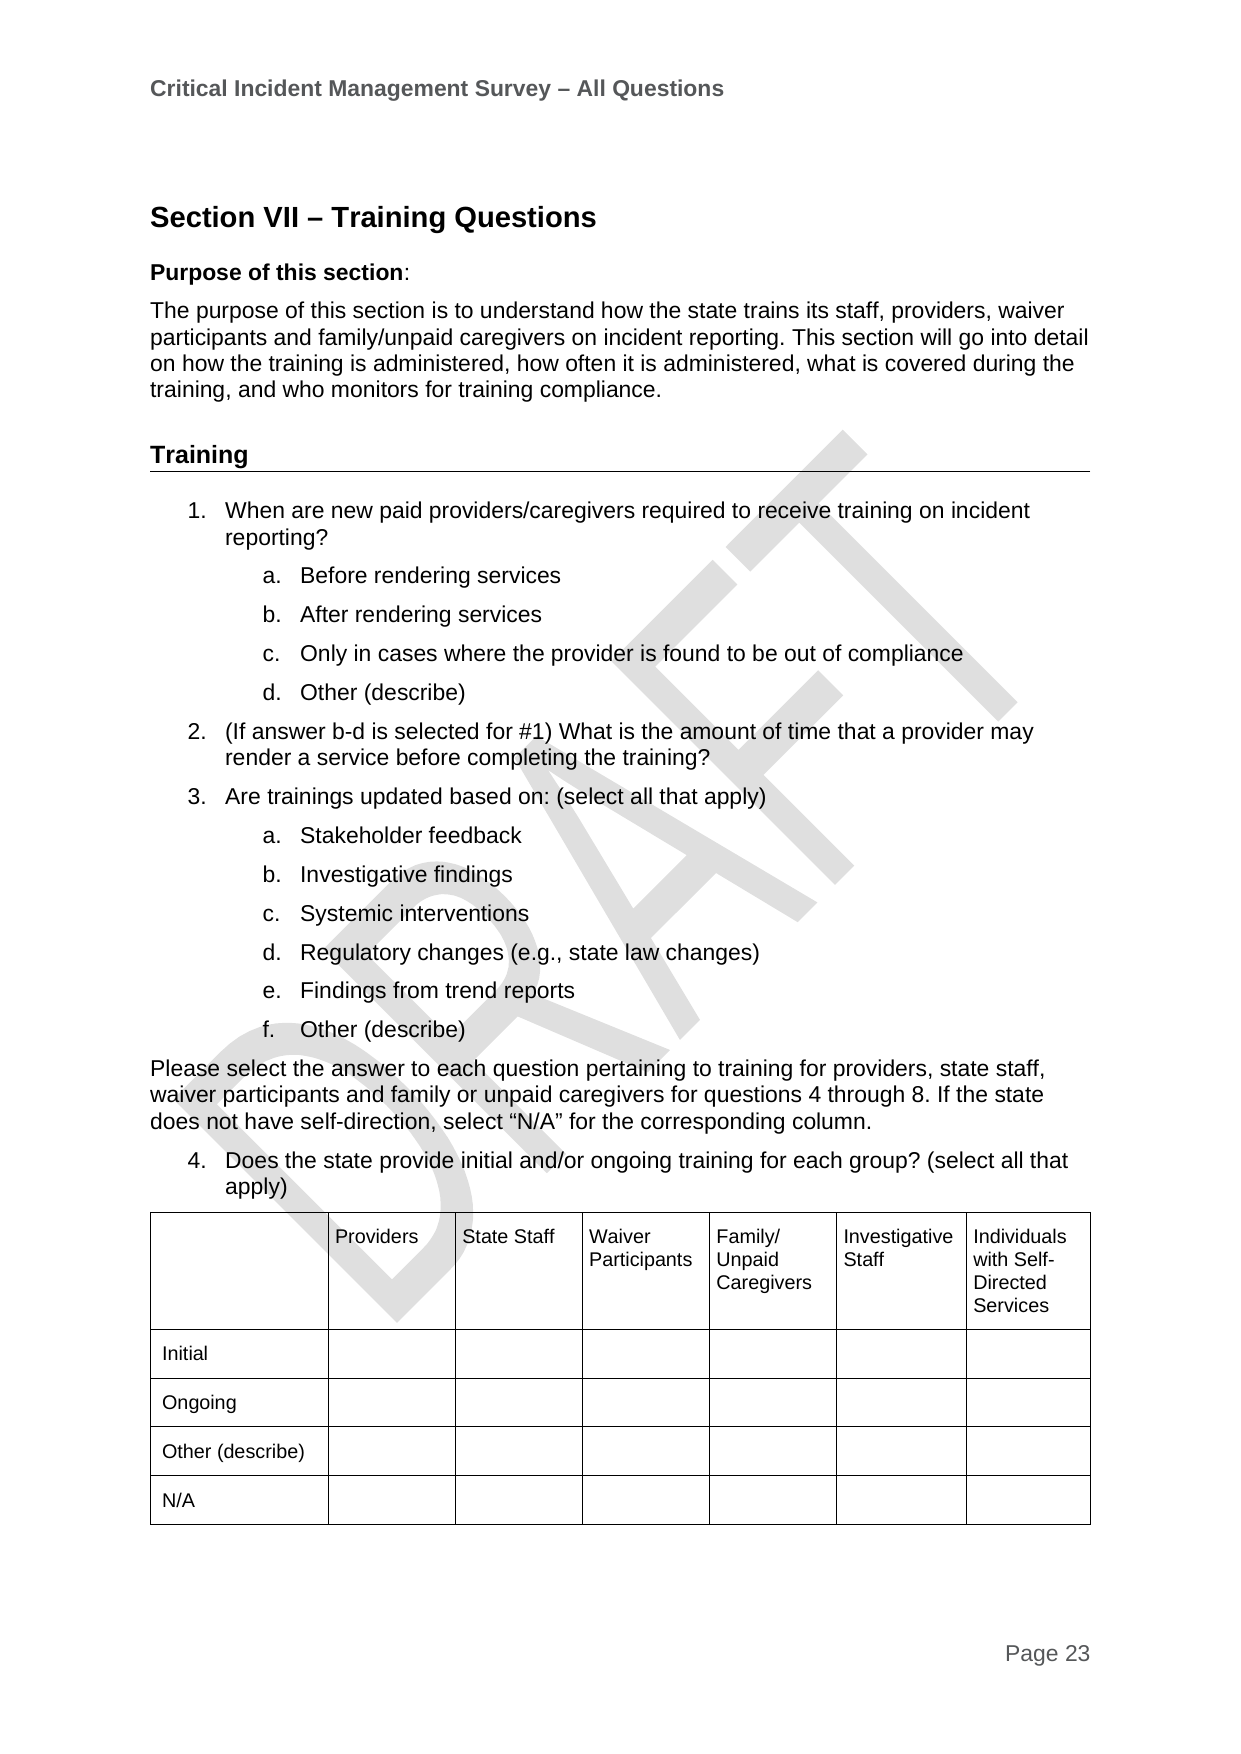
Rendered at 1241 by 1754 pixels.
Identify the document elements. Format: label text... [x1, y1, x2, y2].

table_cell Initial [151, 1330, 328, 1377]
table_cell [967, 1427, 1090, 1475]
list Stakeholder feedback [262, 822, 1090, 848]
text Please select the answer to each question pertaining to training for providers, state staff, waiver participants and family or unpaid caregivers for questions 4 through 8. If the state does not have self-direction, select “N/A” for the corresponding column. [150, 1055, 1090, 1134]
list Does the state provide initial and/or ongoing training for each group? (select all that apply) [187, 1147, 1090, 1199]
table_cell [329, 1476, 455, 1524]
table_cell [456, 1427, 582, 1475]
table_header State Staff [456, 1213, 582, 1329]
table_header Investigative Staff [837, 1213, 966, 1329]
table_cell [837, 1379, 966, 1426]
list Only in cases where the provider is found to be out of compliance [262, 640, 1090, 666]
table_cell [583, 1330, 709, 1377]
table_cell [456, 1476, 582, 1524]
table_cell [583, 1427, 709, 1475]
table_header Providers [329, 1213, 455, 1329]
text Purpose of this section: [150, 258, 1090, 285]
table_cell [456, 1379, 582, 1426]
list (If answer b-d is selected for #1) What is the amount of time that a provider may render a service before completing the training? [187, 718, 1090, 771]
list Before rendering services [262, 562, 1090, 589]
table_cell [329, 1427, 455, 1475]
table_cell [456, 1330, 582, 1377]
table_cell [837, 1330, 966, 1377]
list Regulatory changes (e.g., state law changes) [262, 938, 1090, 965]
table_cell [710, 1379, 836, 1426]
table_cell [329, 1330, 455, 1377]
table_header [151, 1213, 328, 1329]
table_header Individuals with Self-Directed Services [967, 1213, 1090, 1329]
list After rendering services [262, 601, 1090, 628]
table_header Family/ Unpaid Caregivers [710, 1213, 836, 1329]
table_cell [967, 1379, 1090, 1426]
text The purpose of this section is to understand how the state trains its staff, providers, waiver participants and family/unpaid caregivers on incident reporting. This section will go into detail on how the training is administered, how often it is administered, what is covered during the training, and who monitors for training compliance. [150, 297, 1090, 403]
table_cell [710, 1330, 836, 1377]
table_cell Other (describe) [151, 1427, 328, 1475]
table_header Waiver Participants [583, 1213, 709, 1329]
subtitle Section VII – Training Questions [150, 200, 1090, 233]
table_cell [710, 1427, 836, 1475]
list Investigative findings [262, 861, 1090, 887]
table_cell [837, 1476, 966, 1524]
table_cell [583, 1476, 709, 1524]
list Findings from trend reports [262, 977, 1090, 1004]
list When are new paid providers/caregivers required to receive training on incident reporting? [187, 497, 1090, 550]
list Other (describe) [262, 1016, 1090, 1042]
table_cell [967, 1330, 1090, 1377]
list Are trainings updated based on: (select all that apply) [187, 783, 1090, 809]
table_cell [583, 1379, 709, 1426]
subtitle Training [150, 440, 1090, 471]
list Other (describe) [262, 679, 1090, 705]
table_cell [329, 1379, 455, 1426]
table_cell Ongoing [151, 1379, 328, 1426]
list Systemic interventions [262, 899, 1090, 926]
table_cell [967, 1476, 1090, 1524]
table_cell N/A [151, 1476, 328, 1524]
table_cell [837, 1427, 966, 1475]
table_cell [710, 1476, 836, 1524]
